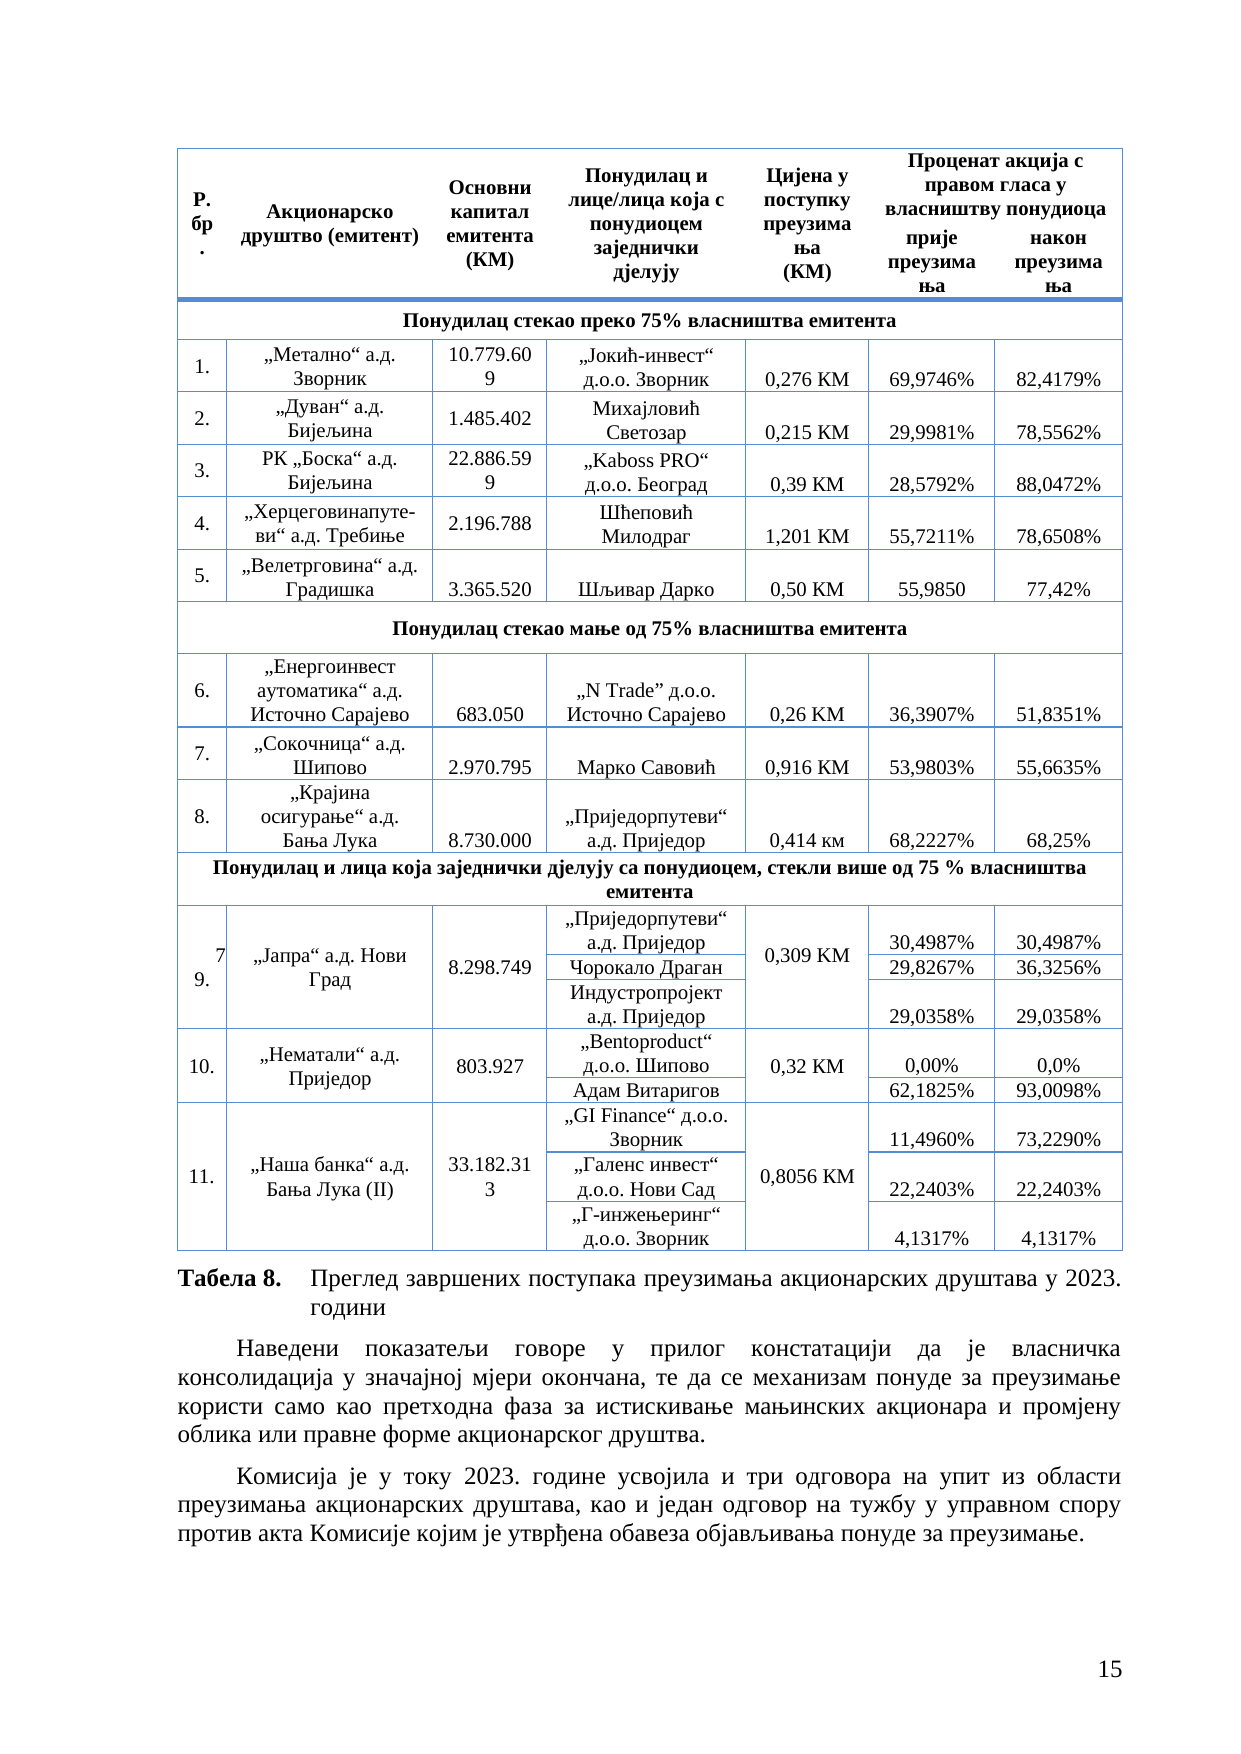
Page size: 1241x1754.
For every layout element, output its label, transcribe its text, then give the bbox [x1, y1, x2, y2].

table_cell „Велетрговина“ а.д. Градишка [227, 550, 432, 601]
table_cell 78,6508% [995, 497, 1122, 548]
table_cell 55,7211% [869, 497, 994, 548]
table_cell 1.485.402 [433, 392, 546, 444]
table_cell прије преузимања [869, 220, 995, 297]
table_cell 0,26 KM [746, 654, 868, 726]
table_cell 6. [178, 654, 226, 726]
table_header Основни капитал емитента (КМ) [433, 149, 547, 297]
table_cell 4,1317% [995, 1202, 1122, 1250]
table_cell РК „Боска“ а.д. Бијељина [227, 445, 432, 496]
table_header Р. бр. [178, 149, 227, 297]
table_cell 0,215 КМ [746, 392, 868, 444]
table_cell „Метално“ а.д. Зворник [227, 340, 432, 391]
table_cell 51,8351% [995, 654, 1122, 726]
table_cell 0,0% [995, 1029, 1122, 1077]
table_header Проценат акција с правом гласа у власништву понудиоца [869, 149, 1122, 220]
table_cell 1. [178, 340, 226, 391]
table_cell Шљивар Дарко [547, 550, 745, 601]
table_header Понудилац и лице/лица која с понудиоцем заједнички дјелују [547, 149, 746, 297]
text Комисија је у току 2023. године усвојила и три одговора на упит из области преузимања акционарских друштава, као и један одговор на тужбу у управном спору против акта Комисије којим је утврђена обавеза објављивања понуде за преузимање. [177, 1461, 1122, 1547]
table_cell 0,39 КМ [746, 445, 868, 496]
table_cell „N Trade” д.о.о. Источно Сарајево [547, 654, 745, 726]
table_cell 30,4987% [869, 906, 994, 954]
table_cell 29,0358% [995, 980, 1122, 1028]
table_cell 22,2403% [869, 1153, 994, 1201]
table_cell 0,309 KM [746, 906, 868, 1028]
table_cell 22.886.599 [433, 445, 546, 496]
table_cell „Јапра“ а.д. Нови Град [227, 906, 432, 1028]
table_cell „Сокочница“ а.д. Шипово [227, 728, 432, 779]
table_cell након преузимања [995, 220, 1122, 297]
table_cell 0,916 КМ [746, 728, 868, 779]
table_cell „Г-инжењеринг“ д.о.о. Зворник [547, 1202, 745, 1250]
table_cell 803.927 [433, 1029, 546, 1102]
table_cell Понудилац стекао мање од 75% власништва емитента [178, 602, 1122, 653]
table_cell Чорокало Драган [547, 955, 745, 979]
table_cell 82,4179% [995, 340, 1122, 391]
table_cell Понудилац и лица која заједнички дјелују са понудиоцем, стекли више од 75 % власништва емитента [178, 853, 1122, 904]
table_header Цијена у поступку преузимања (КМ) [746, 149, 869, 297]
table_cell 11. [178, 1103, 226, 1250]
table_cell Шћеповић Милодраг [547, 497, 745, 548]
table_cell 55,6635% [995, 728, 1122, 779]
table_cell 7. [178, 728, 226, 779]
table_cell „Галенс инвест“ д.о.о. Нови Сад [547, 1153, 745, 1201]
table_cell „Јокић-инвест“ д.о.о. Зворник [547, 340, 745, 391]
table_cell 1,201 КМ [746, 497, 868, 548]
table_cell 36,3907% [869, 654, 994, 726]
table_cell „Дуван“ а.д. Бијељина [227, 392, 432, 444]
table_cell „Bentoproduct“ д.о.о. Шипово [547, 1029, 745, 1077]
table_cell 4,1317% [869, 1202, 994, 1250]
table_cell 29,0358% [869, 980, 994, 1028]
table_cell 0,414 км [746, 780, 868, 852]
table_cell 5. [178, 550, 226, 601]
table_cell 55,9850 [869, 550, 994, 601]
table_cell Понудилац стекао преко 75% власништва емитента [178, 302, 1122, 339]
table_cell 33.182.313 [433, 1103, 546, 1250]
table_cell „Нематали“ а.д. Приједор [227, 1029, 432, 1102]
table_cell „Енергоинвест аутоматика“ а.д. Источно Сарајево [227, 654, 432, 726]
table_cell 78,5562% [995, 392, 1122, 444]
table_cell 8.298.749 [433, 906, 546, 1028]
table_cell 0,50 КМ [746, 550, 868, 601]
table_cell 36,3256% [995, 955, 1122, 979]
table_cell 22,2403% [995, 1153, 1122, 1201]
table_cell Адам Витаригов [547, 1078, 745, 1102]
table_cell „Kaboss PRO“ д.о.о. Београд [547, 445, 745, 496]
table_cell 0,8056 КМ [746, 1103, 868, 1250]
table_cell 3.365.520 [433, 550, 546, 601]
table_cell 10.779.609 [433, 340, 546, 391]
table_cell „Приједорпутеви“ а.д. Приједор [547, 780, 745, 852]
table_cell 88,0472% [995, 445, 1122, 496]
table_cell „Крајина осигурање“ а.д. Бања Лука [227, 780, 432, 852]
table_cell 0,32 КМ [746, 1029, 868, 1102]
table_cell „Херцеговинапуте-ви“ а.д. Требиње [227, 497, 432, 548]
table_cell 3. [178, 445, 226, 496]
table_cell 10. [178, 1029, 226, 1102]
table_cell Михајловић Светозар [547, 392, 745, 444]
table_cell 53,9803% [869, 728, 994, 779]
table_cell 68,25% [995, 780, 1122, 852]
table_cell 29,9981% [869, 392, 994, 444]
table_cell 2.196.788 [433, 497, 546, 548]
table_cell Марко Савовић [547, 728, 745, 779]
table_cell 73,2290% [995, 1103, 1122, 1151]
table_cell 69,9746% [869, 340, 994, 391]
table_cell 93,0098% [995, 1078, 1122, 1102]
table_cell 8. [178, 780, 226, 852]
table_cell 4. [178, 497, 226, 548]
table_cell 28,5792% [869, 445, 994, 496]
table_cell 29,8267% [869, 955, 994, 979]
table_cell 11,4960% [869, 1103, 994, 1151]
table_cell 68,2227% [869, 780, 994, 852]
table_cell 77,42% [995, 550, 1122, 601]
table_cell 2.970.795 [433, 728, 546, 779]
table_cell „Наша банка“ а.д. Бања Лука (II) [227, 1103, 432, 1250]
table_cell „GI Finance“ д.о.о. Зворник [547, 1103, 745, 1151]
table_cell 0,276 КМ [746, 340, 868, 391]
table_cell 683.050 [433, 654, 546, 726]
table_cell „Приједорпутеви“ а.д. Приједор [547, 906, 745, 954]
table_cell 0,00% [869, 1029, 994, 1077]
table_cell 62,1825% [869, 1078, 994, 1102]
text Табела 8. Преглед завршених поступака преузимања акционарских друштава у 2023. години [177, 1263, 1122, 1321]
table_cell 8.730.000 [433, 780, 546, 852]
table_cell Индустропројект а.д. Приједор [547, 980, 745, 1028]
table_cell 30,4987% [995, 906, 1122, 954]
text Наведени показатељи говоре у прилог констатацији да је власничка консолидација у значајној мјери окончана, те да се механизам понуде за преузимање користи само као претходна фаза за истискивање мањинских акционара и промјену облика или правне форме акционарског друштва. [177, 1333, 1122, 1448]
table_header Акционарско друштво (емитент) [227, 149, 433, 297]
table_cell 2. [178, 392, 226, 444]
table_cell 79. [178, 906, 226, 1028]
